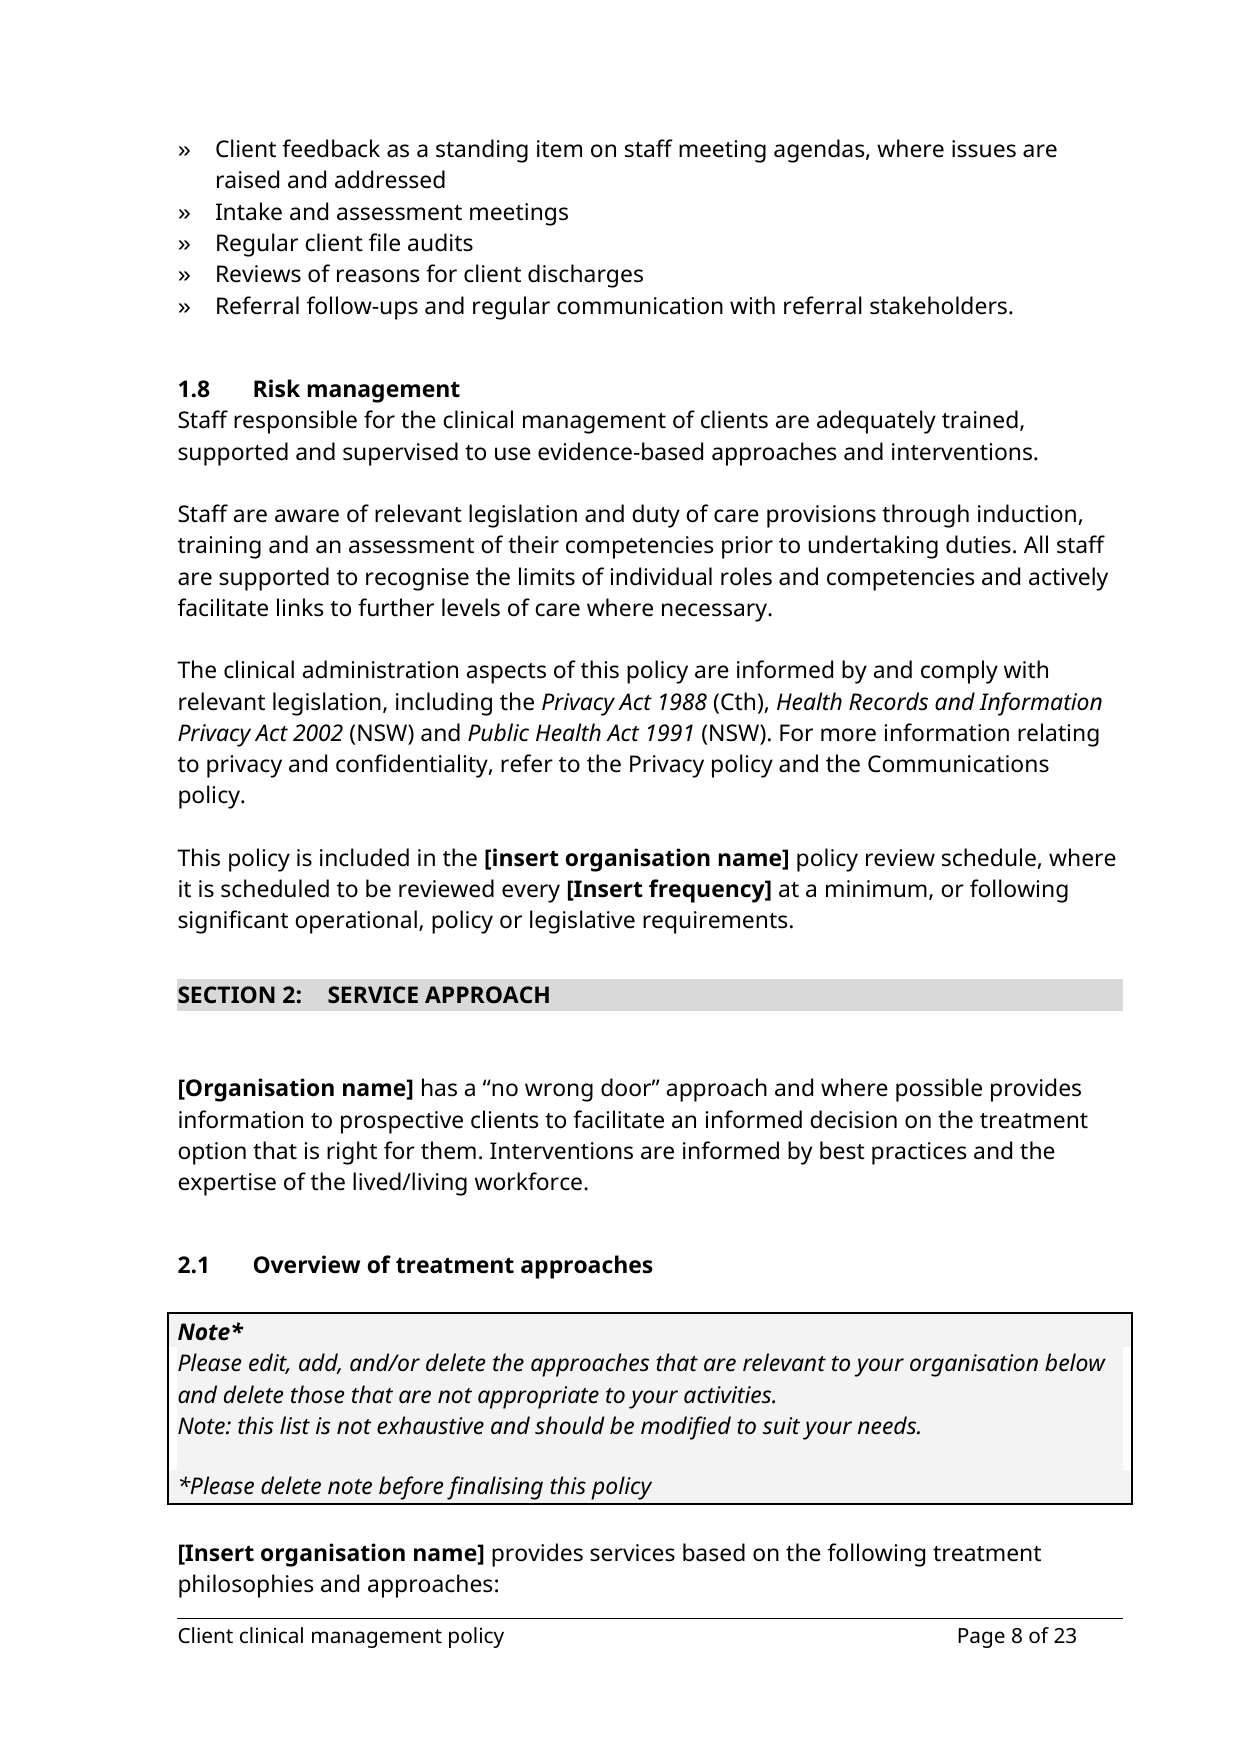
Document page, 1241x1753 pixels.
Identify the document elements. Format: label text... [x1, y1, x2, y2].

text This policy is included in the [insert organisation name] policy review schedule, where it is scheduled to be reviewed every [Insert frequency] at a minimum, or following significant operational, policy or legislative requirements. [177, 842, 1123, 936]
text Staff responsible for the clinical management of clients are adequately trained, supported and supervised to use evidence-based approaches and interventions. [177, 404, 1123, 467]
subtitle 1.8 Risk management [177, 373, 1123, 404]
list Intake and assessment meetings [177, 196, 1123, 227]
text *Please delete note before finalising this policy [169, 1466, 1131, 1503]
list Regular client file audits [177, 227, 1123, 258]
text Note* [169, 1314, 1131, 1347]
list Referral follow-ups and regular communication with referral stakeholders. [177, 289, 1123, 321]
text Staff are aware of relevant legislation and duty of care provisions through induction, training and an assessment of their competencies prior to undertaking duties. All staff are supported to recognise the limits of individual roles and competencies and actively facilitate links to further levels of care where necessary. [177, 498, 1123, 623]
text Note: this list is not exhaustive and should be modified to suit your needs. [177, 1410, 1123, 1441]
subtitle 2.1 Overview of treatment approaches [177, 1249, 1123, 1281]
list Reviews of reasons for client discharges [177, 258, 1123, 289]
text [Organisation name] has a “no wrong door” approach and where possible provides information to prospective clients to facilitate an informed decision on the treatment option that is right for them. Interventions are informed by best practices and the expertise of the lived/living workforce. [177, 1072, 1123, 1197]
text [Insert organisation name] provides services based on the following treatment philosophies and approaches: [177, 1536, 1123, 1599]
subtitle SECTION 2: SERVICE APPROACH [177, 979, 1123, 1011]
list Client feedback as a standing item on staff meeting agendas, where issues are raised and addressed [177, 133, 1123, 196]
text The clinical administration aspects of this policy are informed by and comply with relevant legislation, including the Privacy Act 1988 (Cth), Health Records and Information Privacy Act 2002 (NSW) and Public Health Act 1991 (NSW). For more information relating to privacy and confidentiality, refer to the Privacy policy and the Communications policy. [177, 654, 1123, 811]
text Please edit, add, and/or delete the approaches that are relevant to your organisation below and delete those that are not appropriate to your activities. [177, 1347, 1123, 1410]
